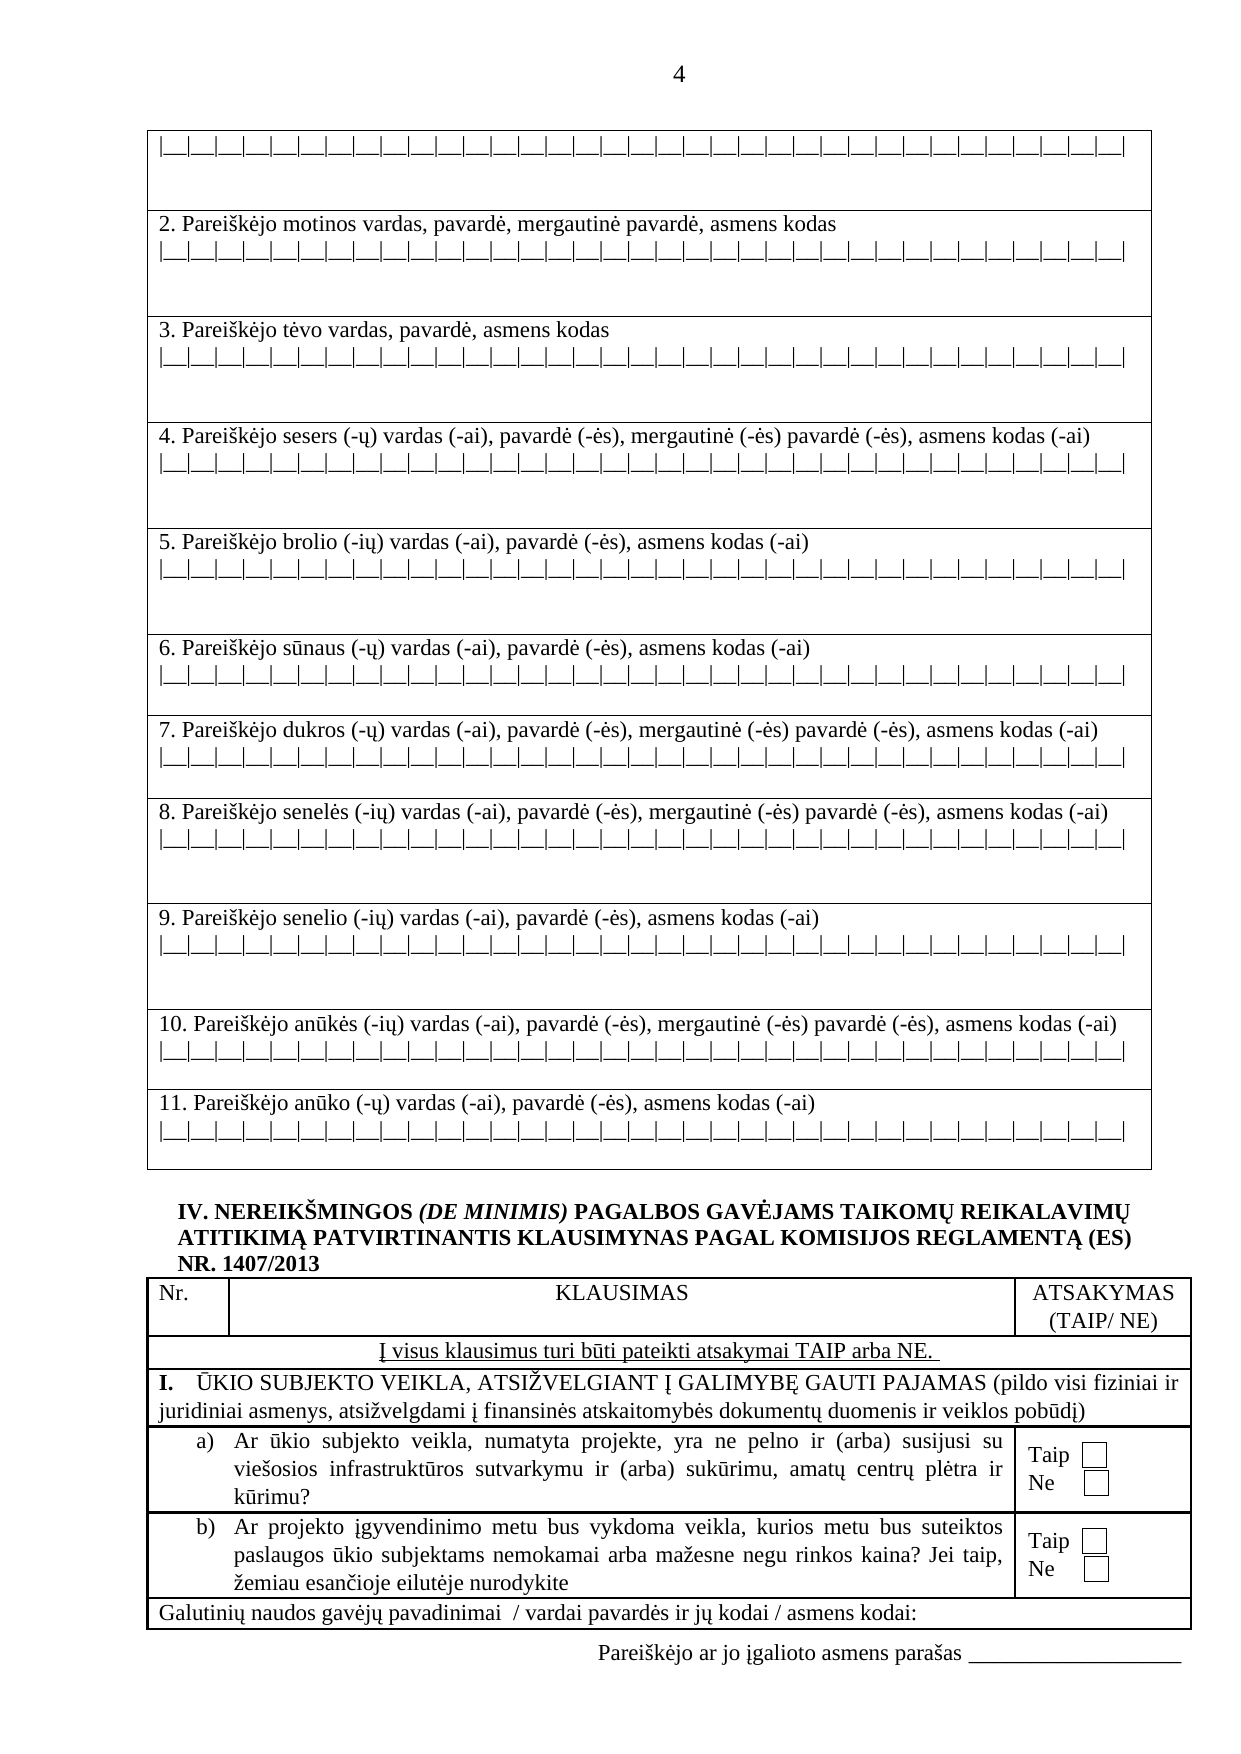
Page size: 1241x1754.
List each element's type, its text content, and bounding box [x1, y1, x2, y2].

table_cell 9. Pareiškėjo senelio (-ių) vardas (-ai), pavardė (-ės), asmens kodas (-ai) |__|__|__|__|__|__|__|__|__|__|__|__|__|__|__|__|__|__|__|__|__|__|__|__|__|__|__|__|__|__|__|__|__|__|__| [148, 904, 1151, 1009]
text NR. 1407/2013 [177, 1250, 1181, 1277]
table_cell 2. Pareiškėjo motinos vardas, pavardė, mergautinė pavardė, asmens kodas |__|__|__|__|__|__|__|__|__|__|__|__|__|__|__|__|__|__|__|__|__|__|__|__|__|__|__|__|__|__|__|__|__|__|__| [148, 211, 1151, 316]
table_cell Taip Ne [1016, 1514, 1190, 1597]
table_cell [149, 1599, 1190, 1628]
table_header Nr. [149, 1279, 228, 1335]
table_cell 11. Pareiškėjo anūko (-ų) vardas (-ai), pavardė (-ės), asmens kodas (-ai) |__|__|__|__|__|__|__|__|__|__|__|__|__|__|__|__|__|__|__|__|__|__|__|__|__|__|__|__|__|__|__|__|__|__|__| [148, 1090, 1151, 1168]
table_cell ŪKIO SUBJEKTO VEIKLA, ATSIŽVELGIANT Į GALIMYBĘ GAUTI PAJAMAS (pildo visi fiziniai ir juridiniai asmenys, atsižvelgdami į finansinės atskaitomybės dokumentų duomenis ir veiklos pobūdį) [149, 1370, 1190, 1425]
table_cell Ar ūkio subjekto veikla, numatyta projekte, yra ne pelno ir (arba) susijusi su viešosios infrastruktūros sutvarkymu ir (arba) sukūrimu, amatų centrų plėtra ir kūrimu? [149, 1428, 1014, 1511]
table_cell Į visus klausimus turi būti pateikti atsakymai TAIP arba NE. [149, 1337, 1190, 1367]
table_cell 10. Pareiškėjo anūkės (-ių) vardas (-ai), pavardė (-ės), mergautinė (-ės) pavardė (-ės), asmens kodas (-ai) |__|__|__|__|__|__|__|__|__|__|__|__|__|__|__|__|__|__|__|__|__|__|__|__|__|__|__|__|__|__|__|__|__|__|__| [148, 1010, 1151, 1089]
table_cell Taip Ne [1016, 1428, 1190, 1511]
table_cell 8. Pareiškėjo senelės (-ių) vardas (-ai), pavardė (-ės), mergautinė (-ės) pavardė (-ės), asmens kodas (-ai) |__|__|__|__|__|__|__|__|__|__|__|__|__|__|__|__|__|__|__|__|__|__|__|__|__|__|__|__|__|__|__|__|__|__|__| [148, 799, 1151, 903]
table_cell 4. Pareiškėjo sesers (-ų) vardas (-ai), pavardė (-ės), mergautinė (-ės) pavardė (-ės), asmens kodas (-ai) |__|__|__|__|__|__|__|__|__|__|__|__|__|__|__|__|__|__|__|__|__|__|__|__|__|__|__|__|__|__|__|__|__|__|__| [148, 423, 1151, 527]
table_cell Ar projekto įgyvendinimo metu bus vykdoma veikla, kurios metu bus suteiktos paslaugos ūkio subjektams nemokamai arba mažesne negu rinkos kaina? Jei taip, žemiau esančioje eilutėje nurodykite [149, 1514, 1014, 1597]
table_cell 7. Pareiškėjo dukros (-ų) vardas (-ai), pavardė (-ės), mergautinė (-ės) pavardė (-ės), asmens kodas (-ai) |__|__|__|__|__|__|__|__|__|__|__|__|__|__|__|__|__|__|__|__|__|__|__|__|__|__|__|__|__|__|__|__|__|__|__| [148, 716, 1151, 797]
text IV. NEREIKŠMINGOS (DE MINIMIS) PAGALBOS GAVĖJAMS TAIKOMŲ REIKALAVIMŲ ATITIKIMĄ PATVIRTINANTIS KLAUSIMYNAS PAGAL KOMISIJOS REGLAMENTĄ (ES) [177, 1198, 1181, 1250]
table_header KLAUSIMAS [230, 1279, 1014, 1335]
table_cell 5. Pareiškėjo brolio (-ių) vardas (-ai), pavardė (-ės), asmens kodas (-ai) |__|__|__|__|__|__|__|__|__|__|__|__|__|__|__|__|__|__|__|__|__|__|__|__|__|__|__|__|__|__|__|__|__|__|__| [148, 529, 1151, 633]
table_cell 6. Pareiškėjo sūnaus (-ų) vardas (-ai), pavardė (-ės), asmens kodas (-ai) |__|__|__|__|__|__|__|__|__|__|__|__|__|__|__|__|__|__|__|__|__|__|__|__|__|__|__|__|__|__|__|__|__|__|__| [148, 635, 1151, 715]
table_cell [148, 131, 1151, 210]
table_header ATSAKYMAS (TAIP/ NE) [1016, 1279, 1190, 1335]
table_cell 3. Pareiškėjo tėvo vardas, pavardė, asmens kodas |__|__|__|__|__|__|__|__|__|__|__|__|__|__|__|__|__|__|__|__|__|__|__|__|__|__|__|__|__|__|__|__|__|__|__| [148, 317, 1151, 422]
